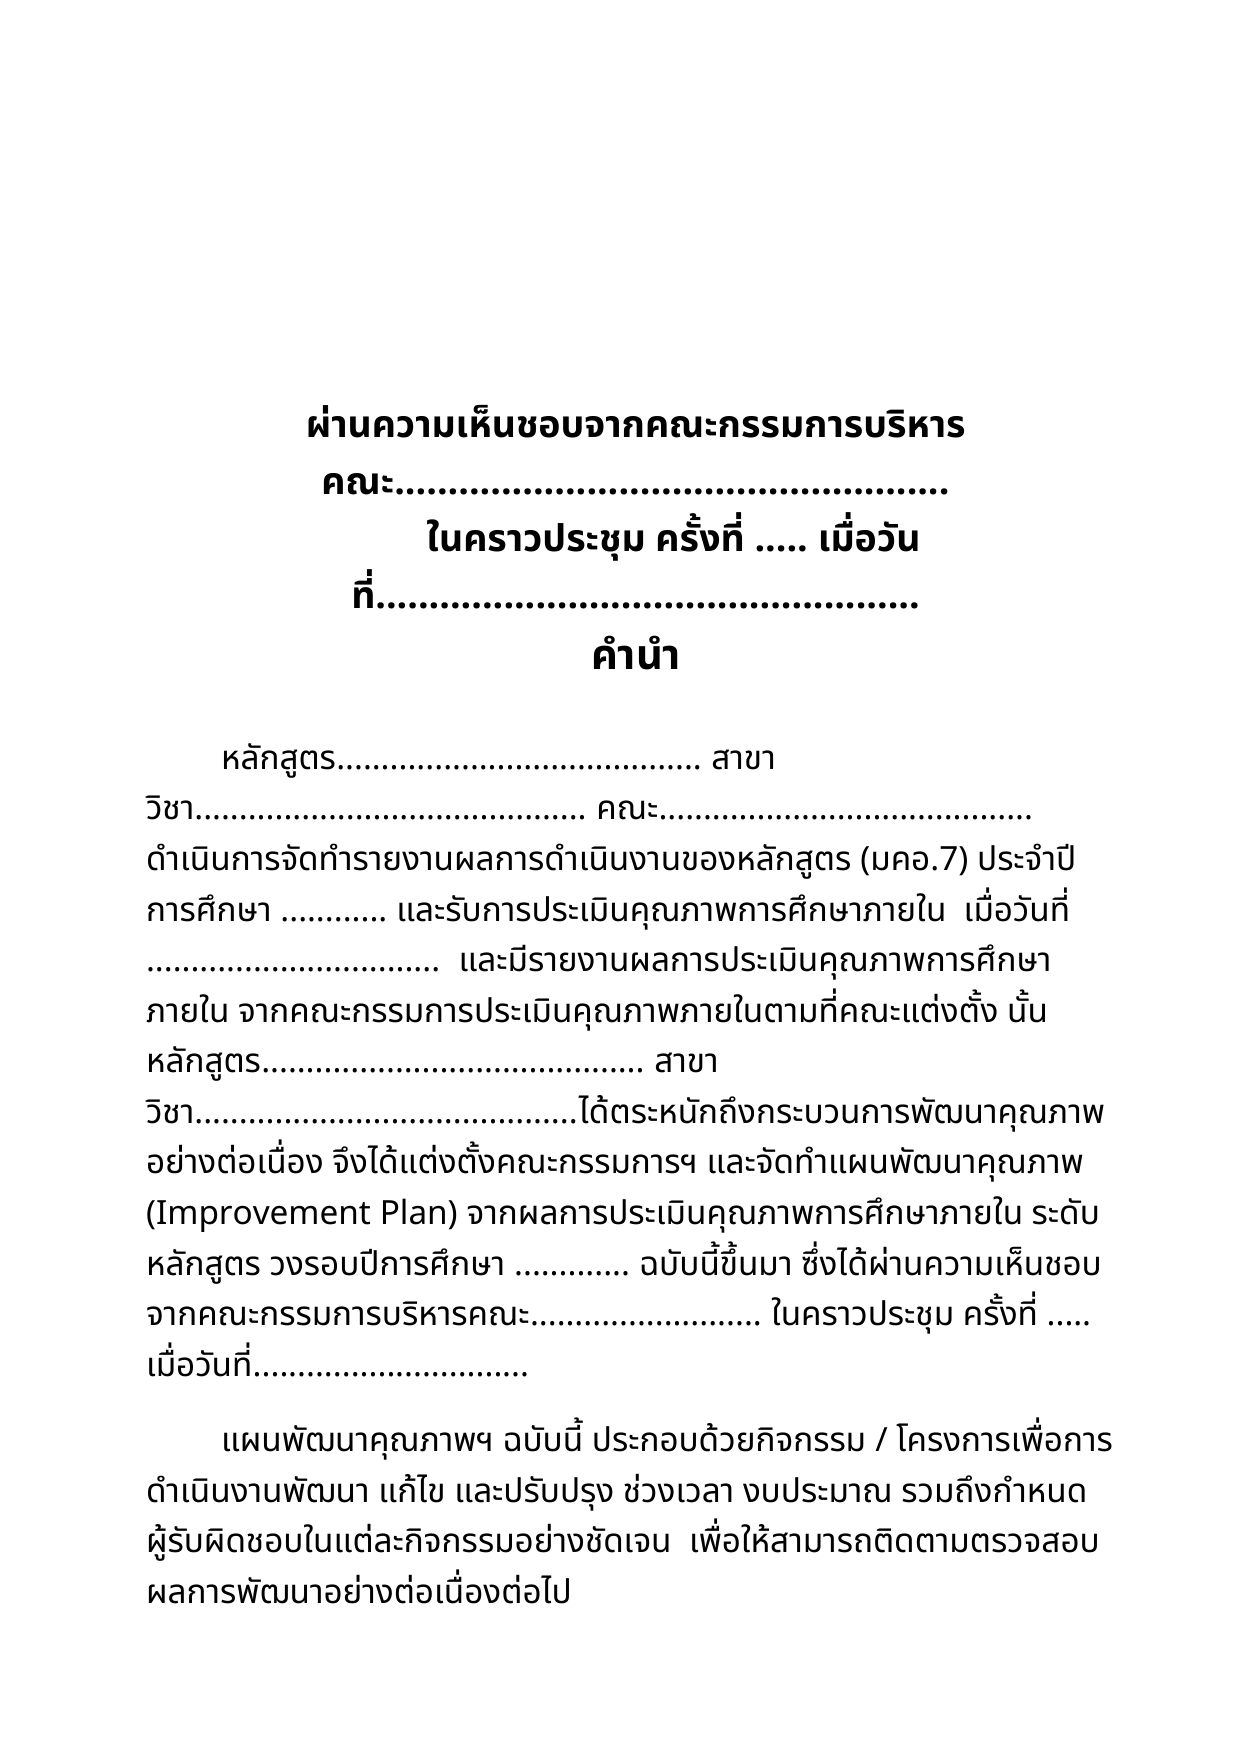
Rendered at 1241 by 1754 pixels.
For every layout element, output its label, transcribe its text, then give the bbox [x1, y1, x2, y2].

text หลักสูตร......................................... สาขาวิชา............................................ คณะ.......................................... ดำเนินการจัดทำรายงานผลการดำเนินงานของหลักสูตร (มคอ.7) ประจำปีการศึกษา ............ และรับการประเมินคุณภาพการศึกษาภายใน เมื่อวันที่ ................................. และมีรายงานผลการประเมินคุณภาพการศึกษาภายใน จากคณะกรรมการประเมินคุณภาพภายในตามที่คณะแต่งตั้ง นั้น หลักสูตร........................................... สาขาวิชา...........................................ได้ตระหนักถึงกระบวนการพัฒนาคุณภาพอย่างต่อเนื่อง จึงได้แต่งตั้งคณะกรรมการฯ และจัดทำแผนพัฒนาคุณภาพ (Improvement Plan) จากผลการประเมินคุณภาพการศึกษาภายใน ระดับหลักสูตร วงรอบปีการศึกษา ............. ฉบับนี้ขึ้นมา ซึ่งได้ผ่านความเห็นชอบจากคณะกรรมการบริหารคณะ.......................... ในคราวประชุม ครั้งที่ ..... เมื่อวันที่............................... [146, 733, 1126, 1391]
text คำนำ [146, 625, 1126, 688]
text ในคราวประชุม ครั้งที่ ..... เมื่อวันที่................................................... [146, 511, 1126, 625]
text แผนพัฒนาคุณภาพฯ ฉบับนี้ ประกอบด้วยกิจกรรม / โครงการเพื่อการดำเนินงานพัฒนา แก้ไข และปรับปรุง ช่วงเวลา งบประมาณ รวมถึงกำหนดผู้รับผิดชอบในแต่ละกิจกรรมอย่างชัดเจน เพื่อให้สามารถติดตามตรวจสอบผลการพัฒนาอย่างต่อเนื่องต่อไป [146, 1416, 1126, 1618]
text ผ่านความเห็นชอบจากคณะกรรมการบริหารคณะ.................................................... [146, 397, 1126, 511]
